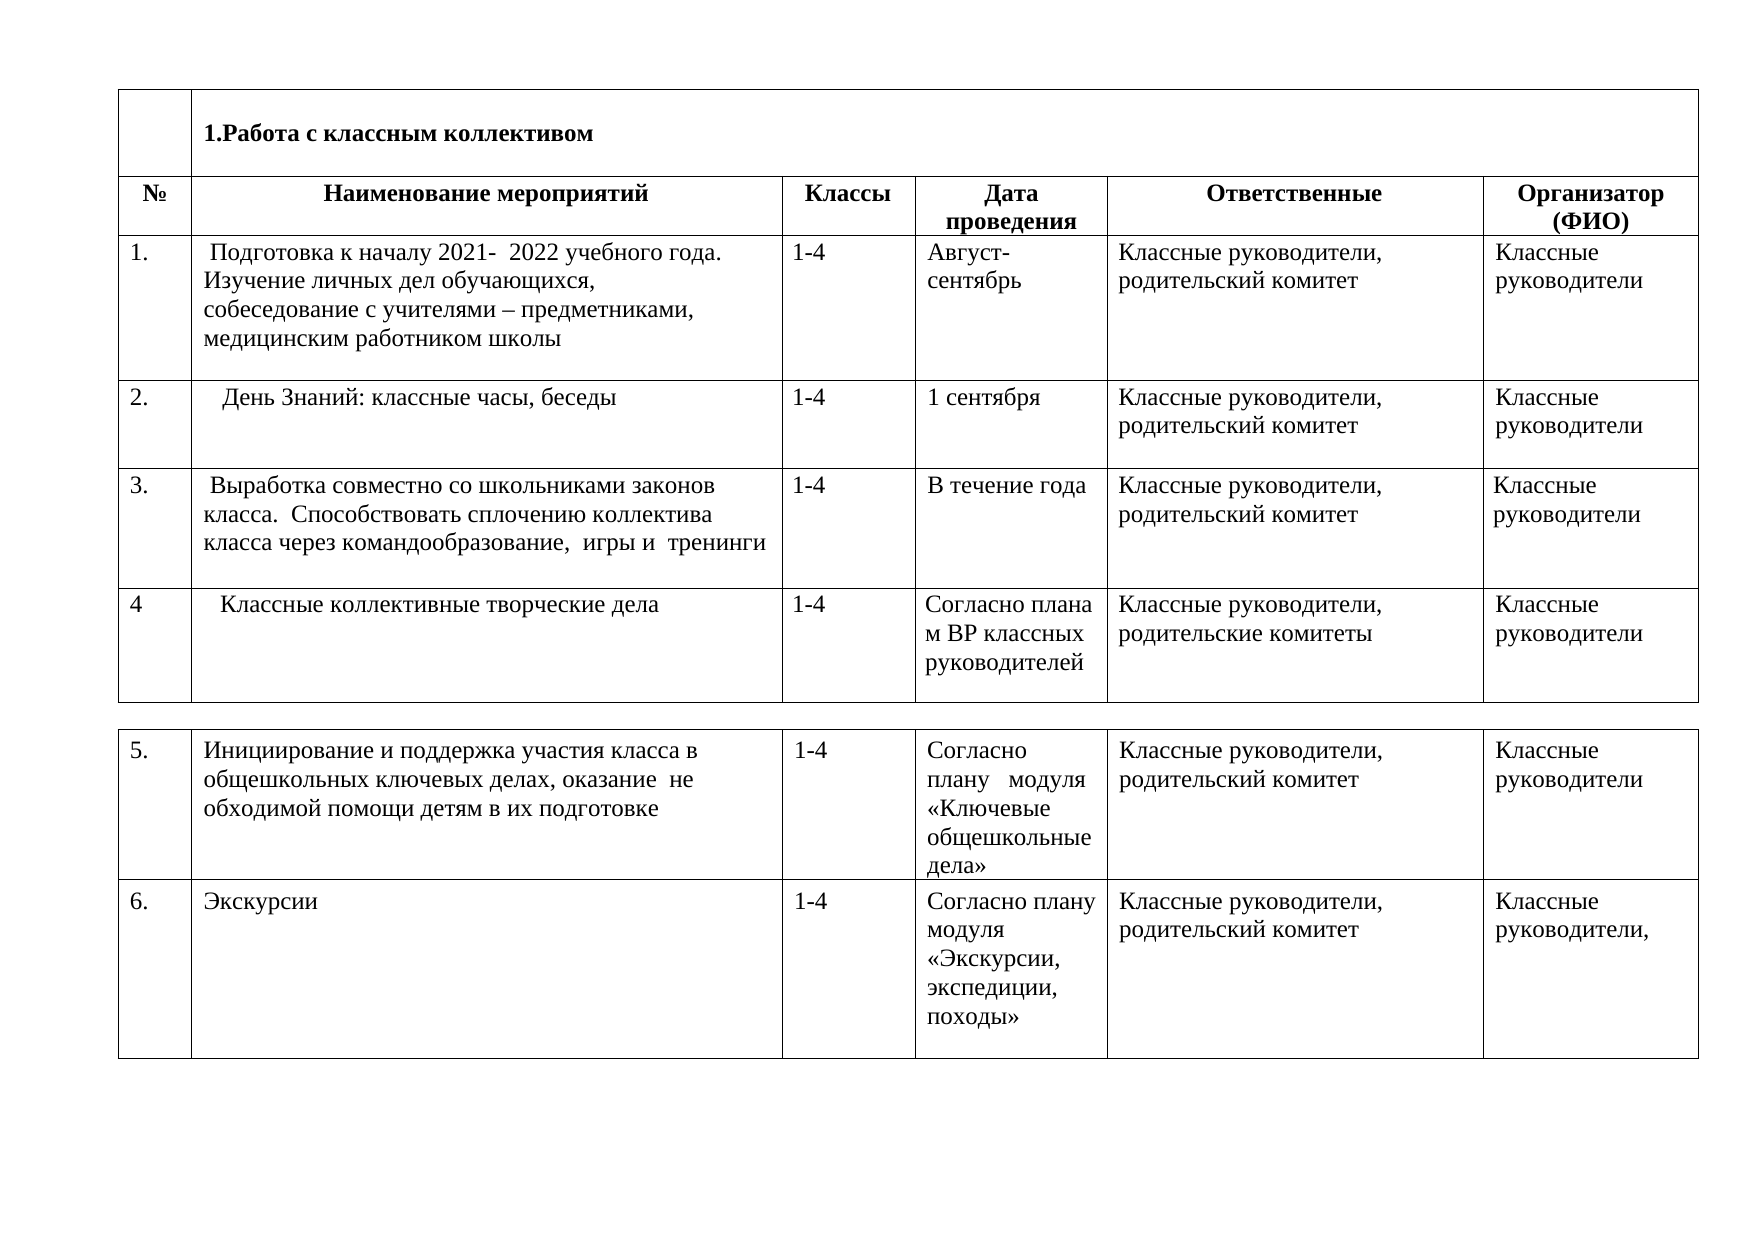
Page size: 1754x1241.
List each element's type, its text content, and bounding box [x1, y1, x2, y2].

table_cell Классные руководители, родительский комитет [1108, 880, 1483, 1058]
table_cell В течение года [916, 469, 1107, 587]
table_cell 6. [119, 880, 191, 1058]
table_cell 1-4 [783, 880, 915, 1058]
table_cell Классные руководители, [1484, 880, 1698, 1058]
table_cell 4 [119, 589, 191, 702]
table_cell Классные руководители, родительский комитет [1108, 469, 1483, 587]
table_cell Классные руководители, родительский комитет [1108, 381, 1483, 468]
table_cell 1-4 [783, 589, 915, 702]
table_cell Экскурсии [192, 880, 782, 1058]
table_cell 1. [119, 236, 191, 380]
table_cell Классные руководители [1484, 589, 1698, 702]
table_cell 1-4 [783, 236, 915, 380]
table_header Инициирование и поддержка участия класса в общешкольных ключевых делах, оказание не обходимой помощи детям в их подготовке [192, 730, 782, 879]
table_header 1-4 [783, 730, 915, 879]
table_cell Ответственные [1108, 177, 1483, 235]
table_cell Классные руководители [1484, 469, 1698, 587]
table_cell 1-4 [783, 469, 915, 587]
table_cell Дата проведения [916, 177, 1107, 235]
table_cell Классные коллективные творческие дела [192, 589, 782, 702]
table_cell Подготовка к началу 2021- 2022 учебного года. Изучение личных дел обучающихся, собеседование с учителями – предметниками, медицинским работником школы [192, 236, 782, 380]
table_cell Классные руководители, родительский комитет [1108, 236, 1483, 380]
table_cell 1-4 [783, 381, 915, 468]
table_header Классные руководители [1484, 730, 1698, 879]
table_cell Классные руководители [1484, 381, 1698, 468]
table_header Согласно плану модуля «Ключевые общешкольные дела» [916, 730, 1107, 879]
table_cell 2. [119, 381, 191, 468]
table_cell [119, 90, 191, 176]
table_cell 1.Работа с классным коллективом [192, 90, 1698, 176]
table_cell 3. [119, 469, 191, 587]
table_cell Согласно плану модуля «Экскурсии, экспедиции, походы» [916, 880, 1107, 1058]
table_cell День Знаний: классные часы, беседы [192, 381, 782, 468]
table_cell Классы [783, 177, 915, 235]
table_cell № [119, 177, 191, 235]
table_header Классные руководители, родительский комитет [1108, 730, 1483, 879]
table_cell Классные руководители, родительские комитеты [1108, 589, 1483, 702]
table_cell Классные руководители [1484, 236, 1698, 380]
table_cell 1 сентября [916, 381, 1107, 468]
table_cell Выработка совместно со школьниками законов класса. Способствовать сплочению коллектива класса через командообразование, игры и тренинги [192, 469, 782, 587]
table_header 5. [119, 730, 191, 879]
table_cell Наименование мероприятий [192, 177, 782, 235]
table_cell Август- сентябрь [916, 236, 1107, 380]
table_cell Организатор (ФИО) [1484, 177, 1698, 235]
table_cell Согласно плана м ВР классных руководителей [916, 589, 1107, 702]
